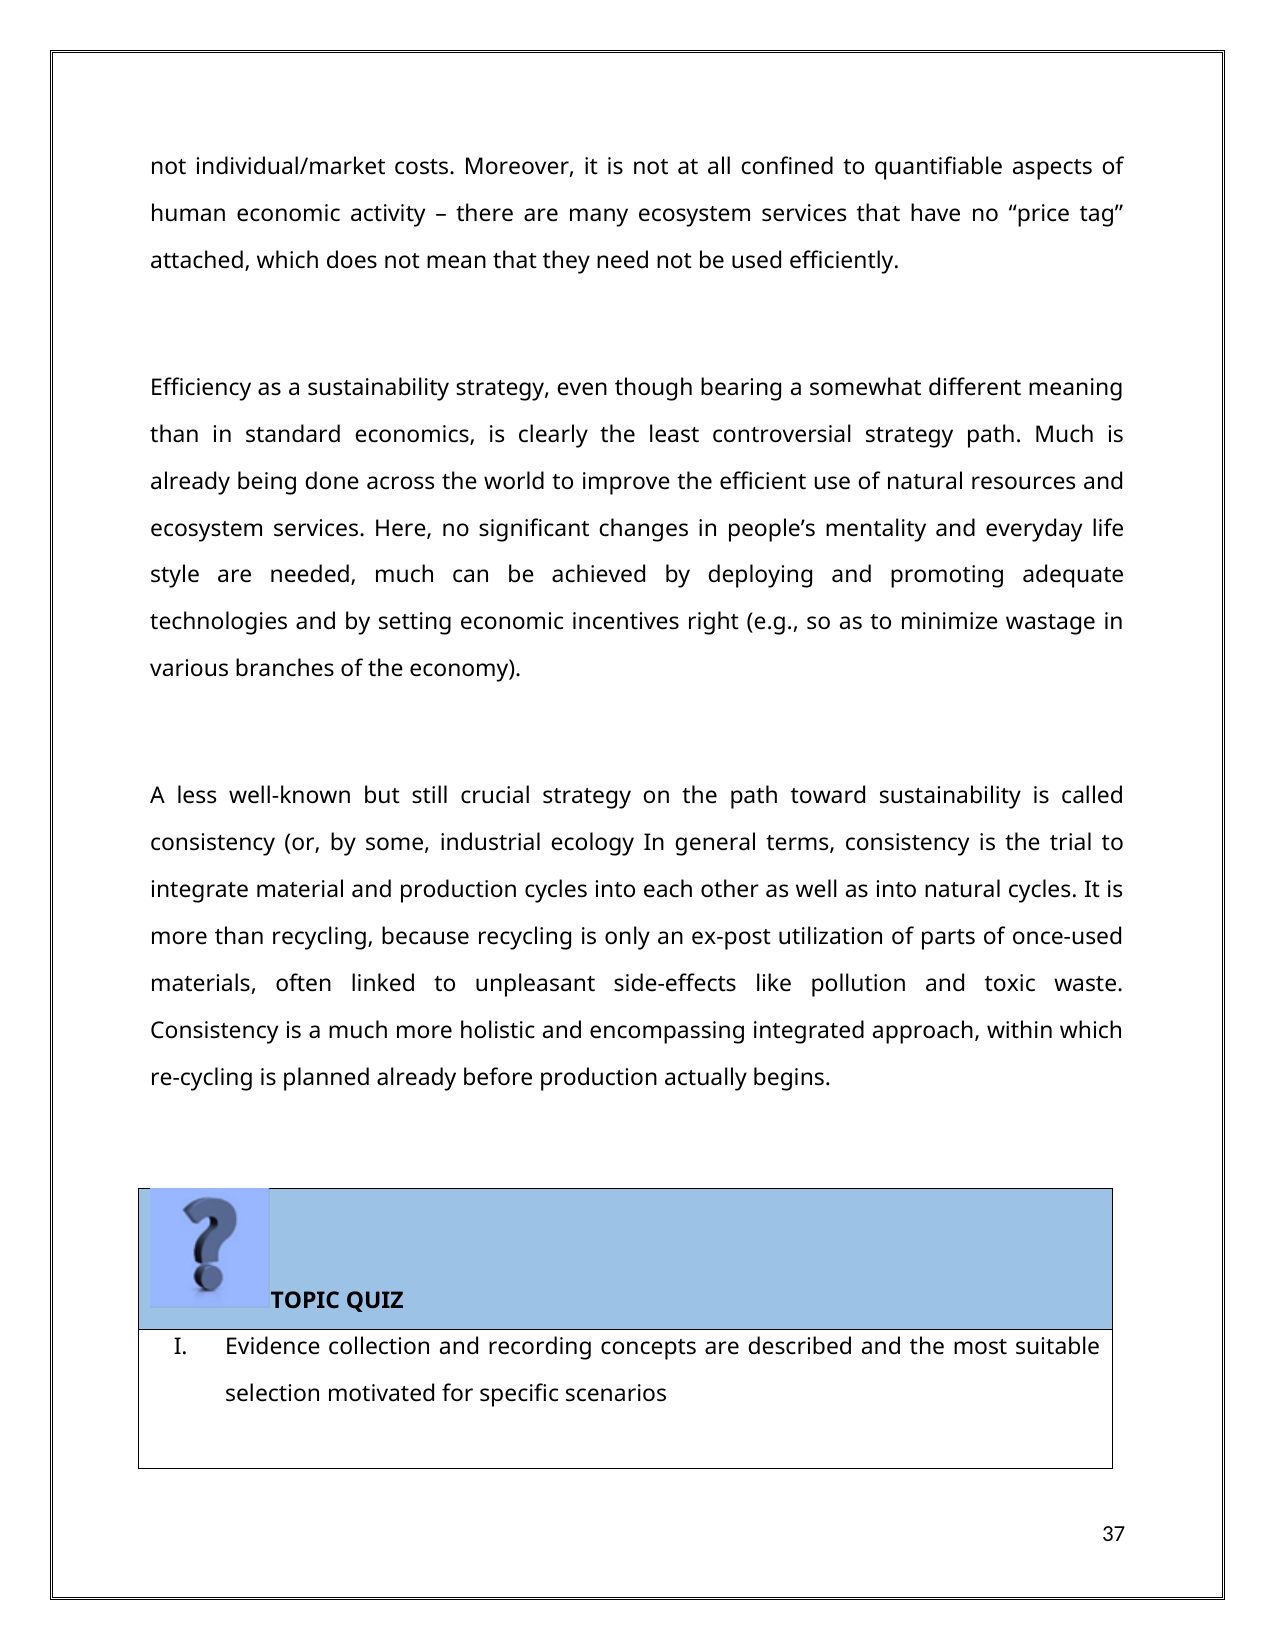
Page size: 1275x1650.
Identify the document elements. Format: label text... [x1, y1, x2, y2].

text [150, 150, 1125, 275]
table_header TOPIC QUIZ [139, 1189, 1112, 1329]
text A less well-known but still crucial strategy on the path toward sustainability is called consistency (or, by some, industrial ecology In general terms, consistency is the trial to integrate material and production cycles into each other as well as into natural cycles. It is more than recycling, because recycling is only an ex-post utilization of parts of once-used materials, often linked to unpleasant side-effects like pollution and toxic waste. Consistency is a much more holistic and encompassing integrated approach, within which re-cycling is planned already before production actually begins. [150, 779, 1125, 1092]
table_cell Evidence collection and recording concepts are described and the most suitable selection motivated for specific scenarios [139, 1330, 1112, 1468]
text Efficiency as a sustainability strategy, even though bearing a somewhat different meaning than in standard economics, is clearly the least controversial strategy path. Much is already being done across the world to improve the efficient use of natural resources and ecosystem services. Here, no significant changes in people’s mentality and everyday life style are needed, much can be achieved by deploying and promoting adequate technologies and by setting economic incentives right (e.g., so as to minimize wastage in various branches of the economy). [150, 371, 1125, 683]
picture [150, 1188, 271, 1309]
